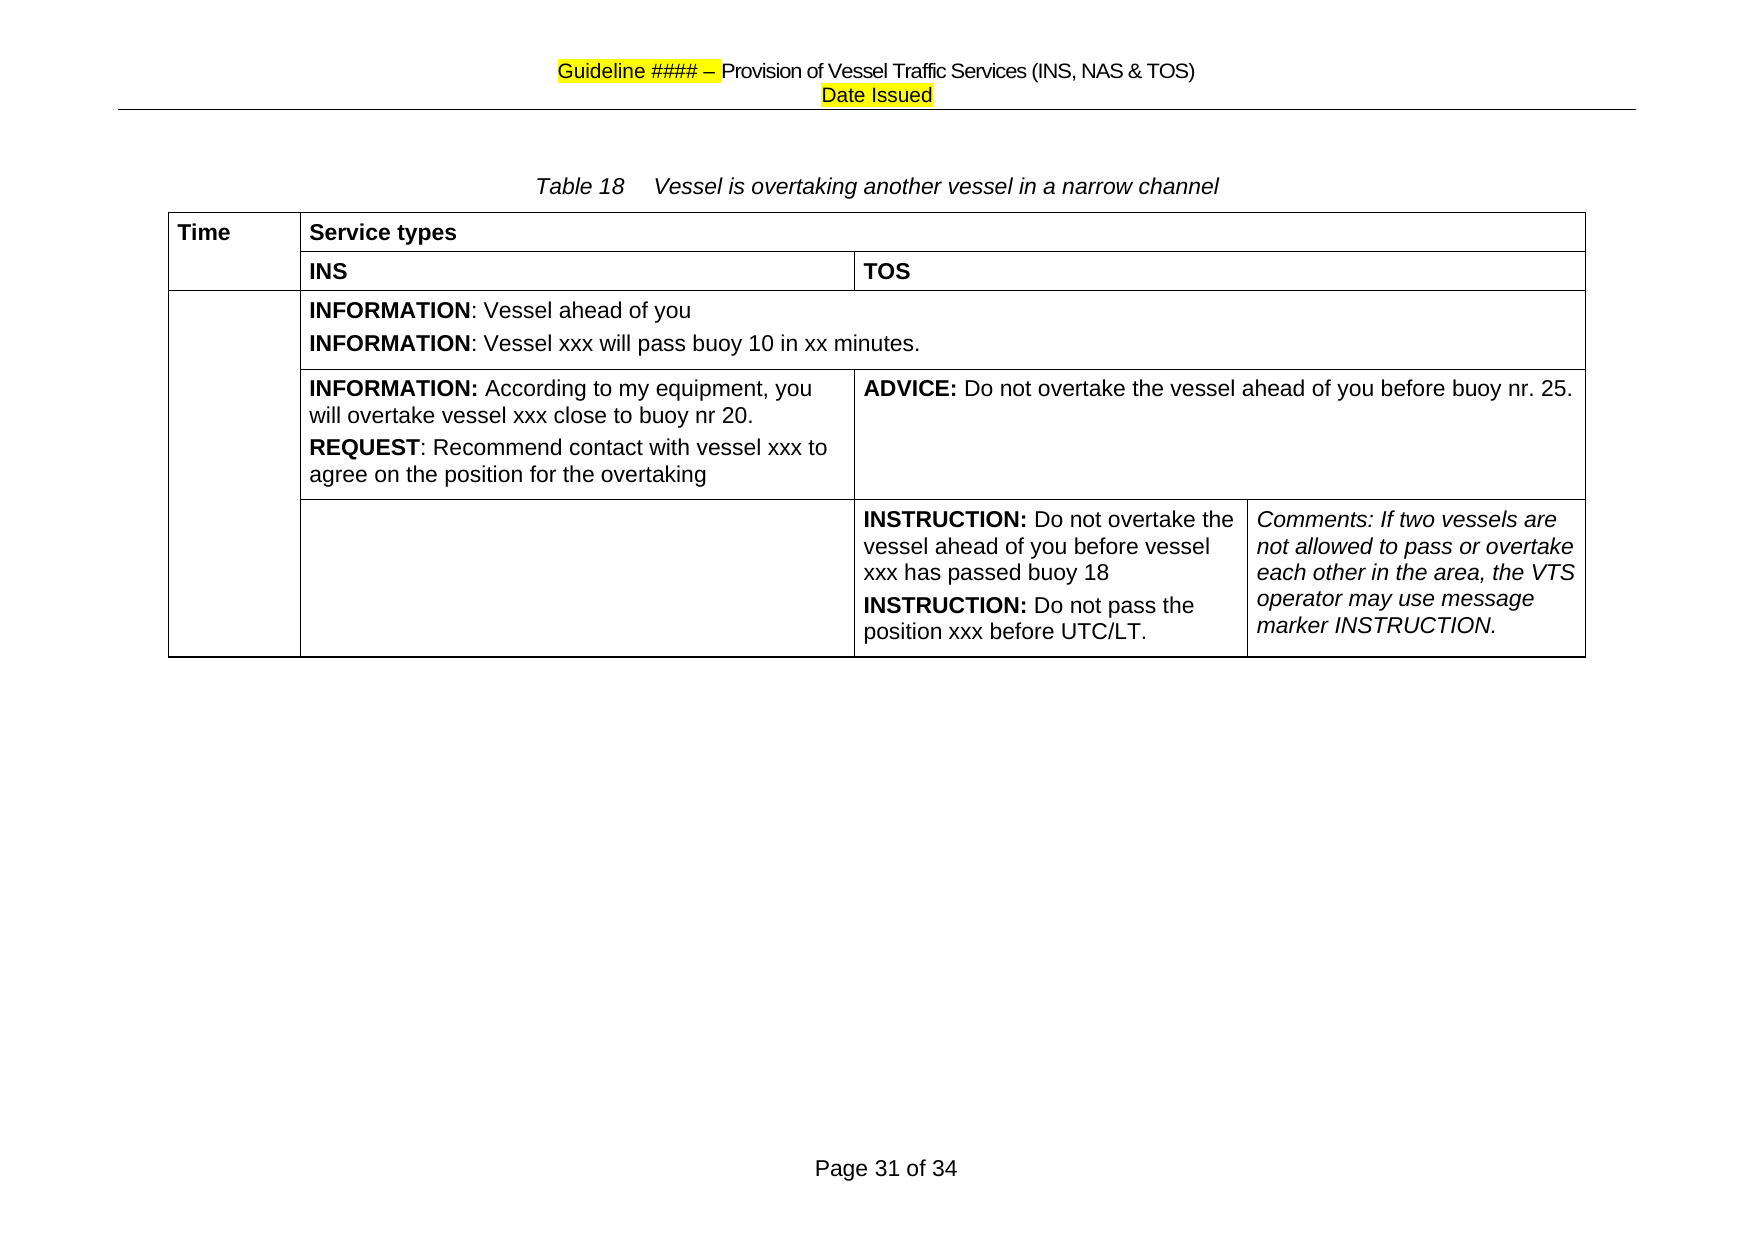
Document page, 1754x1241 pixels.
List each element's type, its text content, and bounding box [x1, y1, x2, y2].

table_cell INSTRUCTION: Do not overtake the vessel ahead of you before vessel xxx has passed buoy 18 INSTRUCTION: Do not pass the position xxx before UTC/LT. [855, 500, 1247, 656]
text Vessel is overtaking another vessel in a narrow channel [118, 173, 1636, 199]
table_cell TOS [855, 252, 1585, 290]
table_cell Comments: If two vessels are not allowed to pass or overtake each other in the area, the VTS operator may use message marker INSTRUCTION. [1248, 500, 1585, 656]
table_cell INFORMATION: Vessel ahead of you INFORMATION: Vessel xxx will pass buoy 10 in xx minutes. [301, 291, 1585, 368]
table_cell ADVICE: Do not overtake the vessel ahead of you before buoy nr. 25. [855, 370, 1585, 499]
table_cell INFORMATION: According to my equipment, you will overtake vessel xxx close to buoy nr 20. REQUEST: Recommend contact with vessel xxx to agree on the position for the overtaking [301, 370, 854, 499]
table_cell INS [301, 252, 854, 290]
table_cell [301, 500, 854, 656]
table_header Service types [301, 213, 1585, 251]
table_header Time [169, 213, 300, 290]
table_cell [169, 291, 300, 656]
